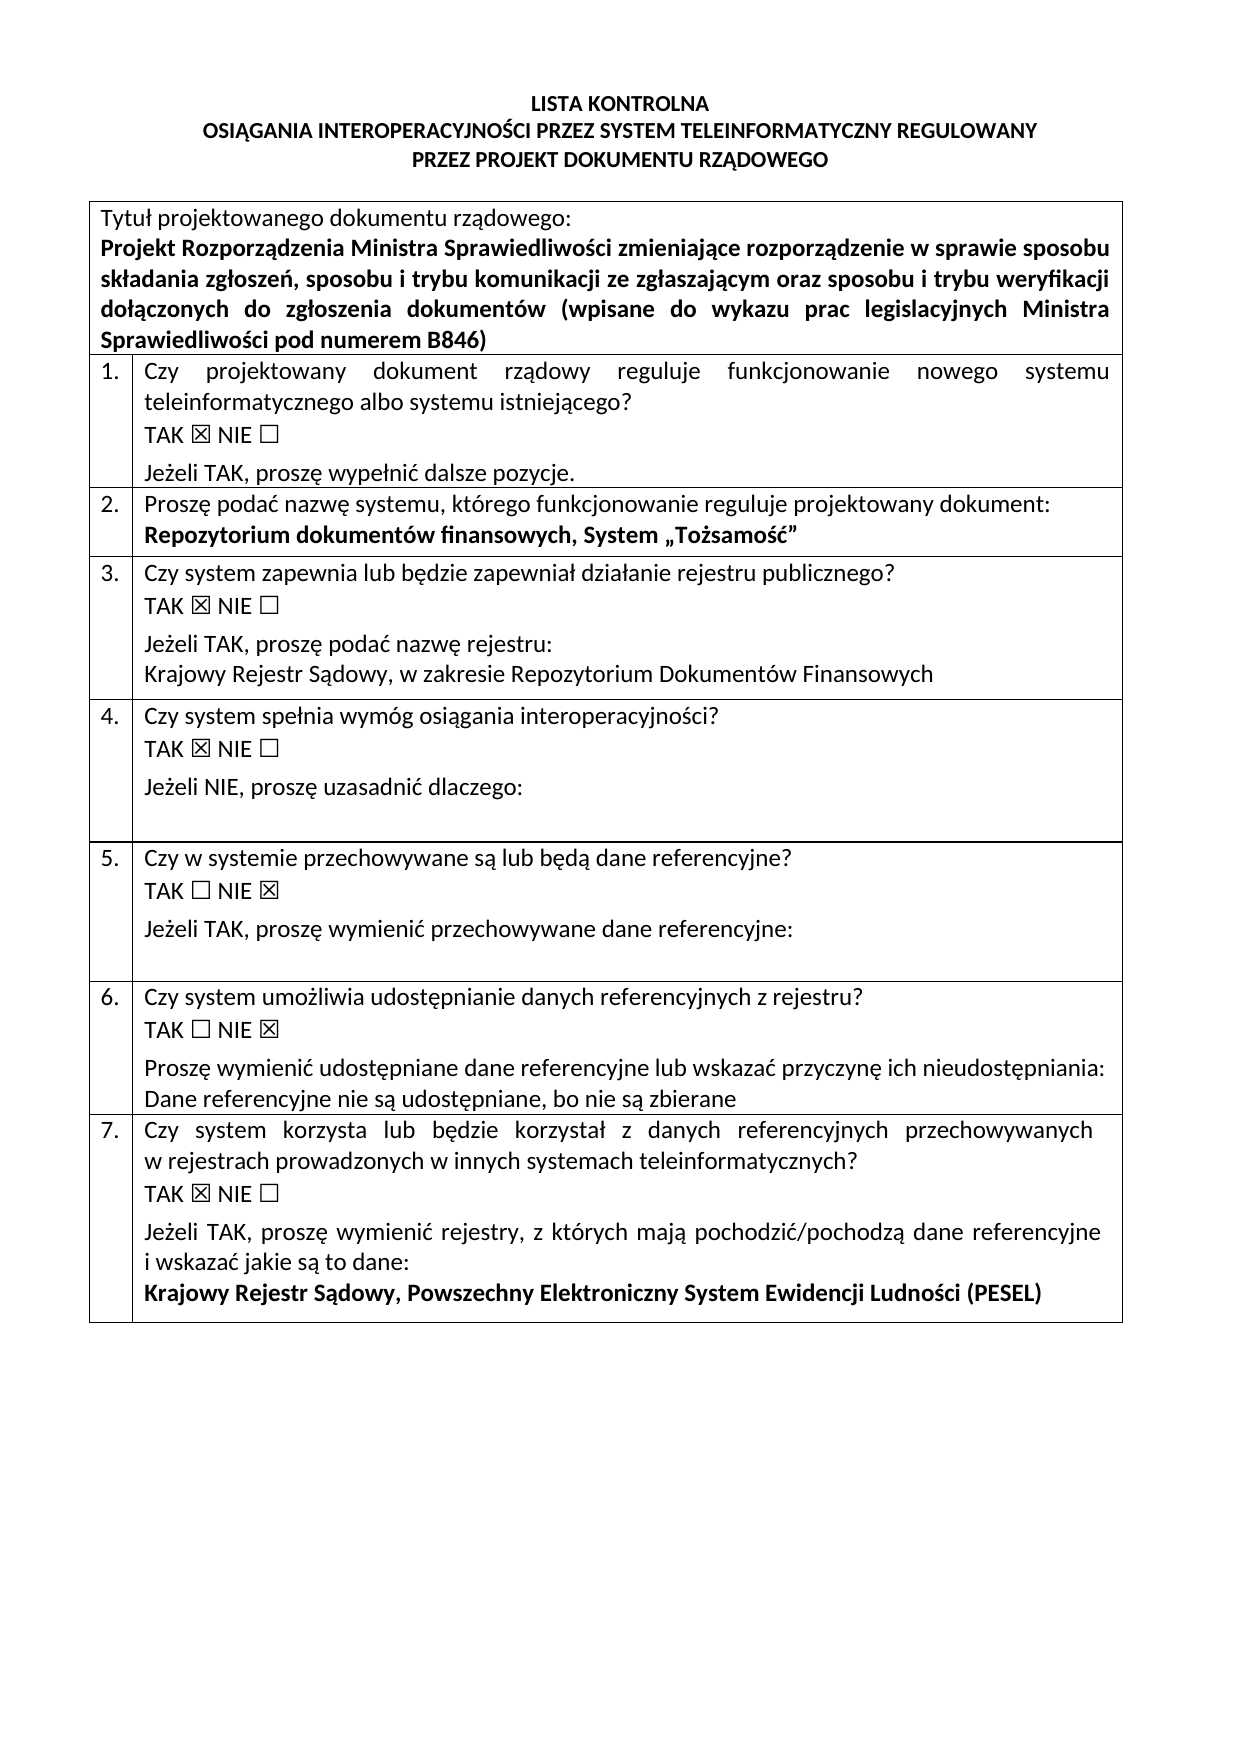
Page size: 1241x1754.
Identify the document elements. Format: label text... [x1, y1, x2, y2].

table_cell Czy system zapewnia lub będzie zapewniał działanie rejestru publicznego? TAK NIE Jeżeli TAK, proszę podać nazwę rejestru: Krajowy Rejestr Sądowy, w zakresie Repozytorium Dokumentów Finansowych [133, 557, 1122, 699]
text LISTA KONTROLNA OSIĄGANIA INTEROPERACYJNOŚCI PRZEZ SYSTEM TELEINFORMATYCZNY REGULOWANY [89, 89, 1152, 145]
table_cell [90, 982, 132, 1113]
table_cell Proszę podać nazwę systemu, którego funkcjonowanie reguluje projektowany dokument: Repozytorium dokumentów finansowych, System „Tożsamość” [133, 488, 1122, 556]
table_cell [90, 488, 132, 556]
table_cell Czy system korzysta lub będzie korzystał z danych referencyjnych przechowywanych w rejestrach prowadzonych w innych systemach teleinformatycznych? TAK NIE Jeżeli TAK, proszę wymienić rejestry, z których mają pochodzić/pochodzą dane referencyjne i wskazać jakie są to dane: Krajowy Rejestr Sądowy, Powszechny Elektroniczny System Ewidencji Ludności (PESEL) [133, 1115, 1122, 1322]
table_cell [90, 355, 132, 487]
table_cell Czy projektowany dokument rządowy reguluje funkcjonowanie nowego systemu teleinformatycznego albo systemu istniejącego? TAK NIE Jeżeli TAK, proszę wypełnić dalsze pozycje. [133, 355, 1122, 487]
table_cell [90, 700, 132, 841]
table_cell [90, 843, 132, 981]
table_cell Czy system umożliwia udostępnianie danych referencyjnych z rejestru? TAK NIE Proszę wymienić udostępniane dane referencyjne lub wskazać przyczynę ich nieudostępniania: Dane referencyjne nie są udostępniane, bo nie są zbierane [133, 982, 1122, 1113]
table_cell [90, 1115, 132, 1322]
text PRZEZ PROJEKT DOKUMENTU RZĄDOWEGO [89, 145, 1152, 173]
table_cell Czy system spełnia wymóg osiągania interoperacyjności? TAK NIE Jeżeli NIE, proszę uzasadnić dlaczego: [133, 700, 1122, 841]
table_header Tytuł projektowanego dokumentu rządowego: Projekt Rozporządzenia Ministra Sprawiedliwości zmieniające rozporządzenie w sprawie sposobu składania zgłoszeń, sposobu i trybu komunikacji ze zgłaszającym oraz sposobu i trybu weryfikacji dołączonych do zgłoszenia dokumentów (wpisane do wykazu prac legislacyjnych Ministra Sprawiedliwości pod numerem B846) [90, 202, 1122, 354]
table_cell [90, 557, 132, 699]
table_cell Czy w systemie przechowywane są lub będą dane referencyjne? TAK NIE Jeżeli TAK, proszę wymienić przechowywane dane referencyjne: [133, 843, 1122, 981]
